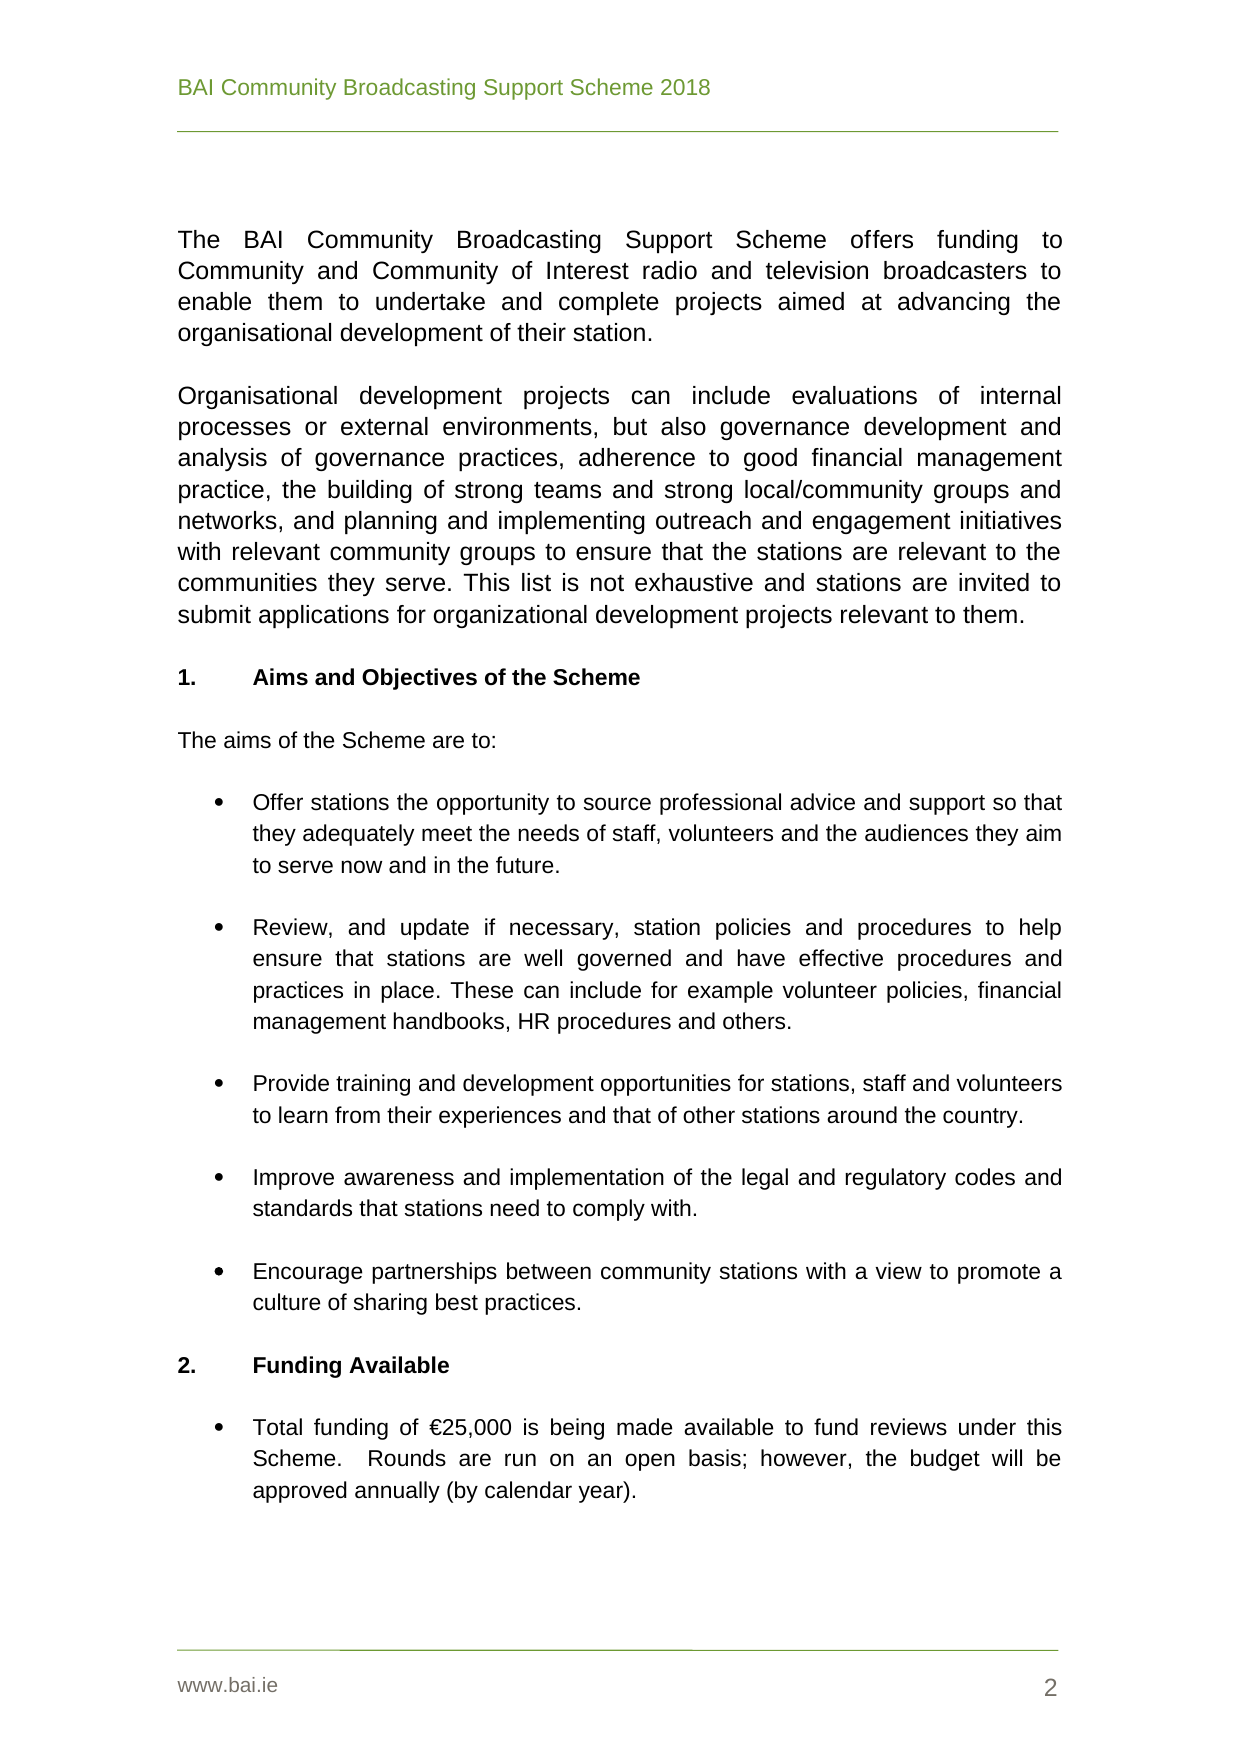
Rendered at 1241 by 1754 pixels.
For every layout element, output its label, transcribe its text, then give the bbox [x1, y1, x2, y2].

list Provide training and development opportunities for stations, staff and volunteers to learn from their experiences and that of other stations around the country. [215, 1067, 1063, 1129]
text The aims of the Scheme are to: [177, 723, 1063, 754]
list Encourage partnerships between community stations with a view to promote a culture of sharing best practices. [215, 1254, 1063, 1317]
text 1. Aims and Objectives of the Scheme [177, 661, 1063, 692]
list Improve awareness and implementation of the legal and regulatory codes and standards that stations need to comply with. [215, 1161, 1063, 1223]
text The BAI Community Broadcasting Support Scheme offers funding to Community and Community of Interest radio and television broadcasters to enable them to undertake and complete projects aimed at advancing the organisational development of their station. [177, 223, 1063, 348]
list Total funding of €25,000 is being made available to fund reviews under this Scheme. Rounds are run on an open basis; however, the budget will be approved annually (by calendar year). [215, 1411, 1063, 1504]
text Organisational development projects can include evaluations of internal processes or external environments, but also governance development and analysis of governance practices, adherence to good financial management practice, the building of strong teams and strong local/community groups and networks, and planning and implementing outreach and engagement initiatives with relevant community groups to ensure that the stations are relevant to the communities they serve. This list is not exhaustive and stations are invited to submit applications for organizational development projects relevant to them. [177, 379, 1063, 629]
text 2. Funding Available [177, 1348, 1063, 1379]
list Offer stations the opportunity to source professional advice and support so that they adequately meet the needs of staff, volunteers and the audiences they aim to serve now and in the future. [215, 786, 1063, 879]
list Review, and update if necessary, station policies and procedures to help ensure that stations are well governed and have effective procedures and practices in place. These can include for example volunteer policies, financial management handbooks, HR procedures and others. [215, 911, 1063, 1036]
